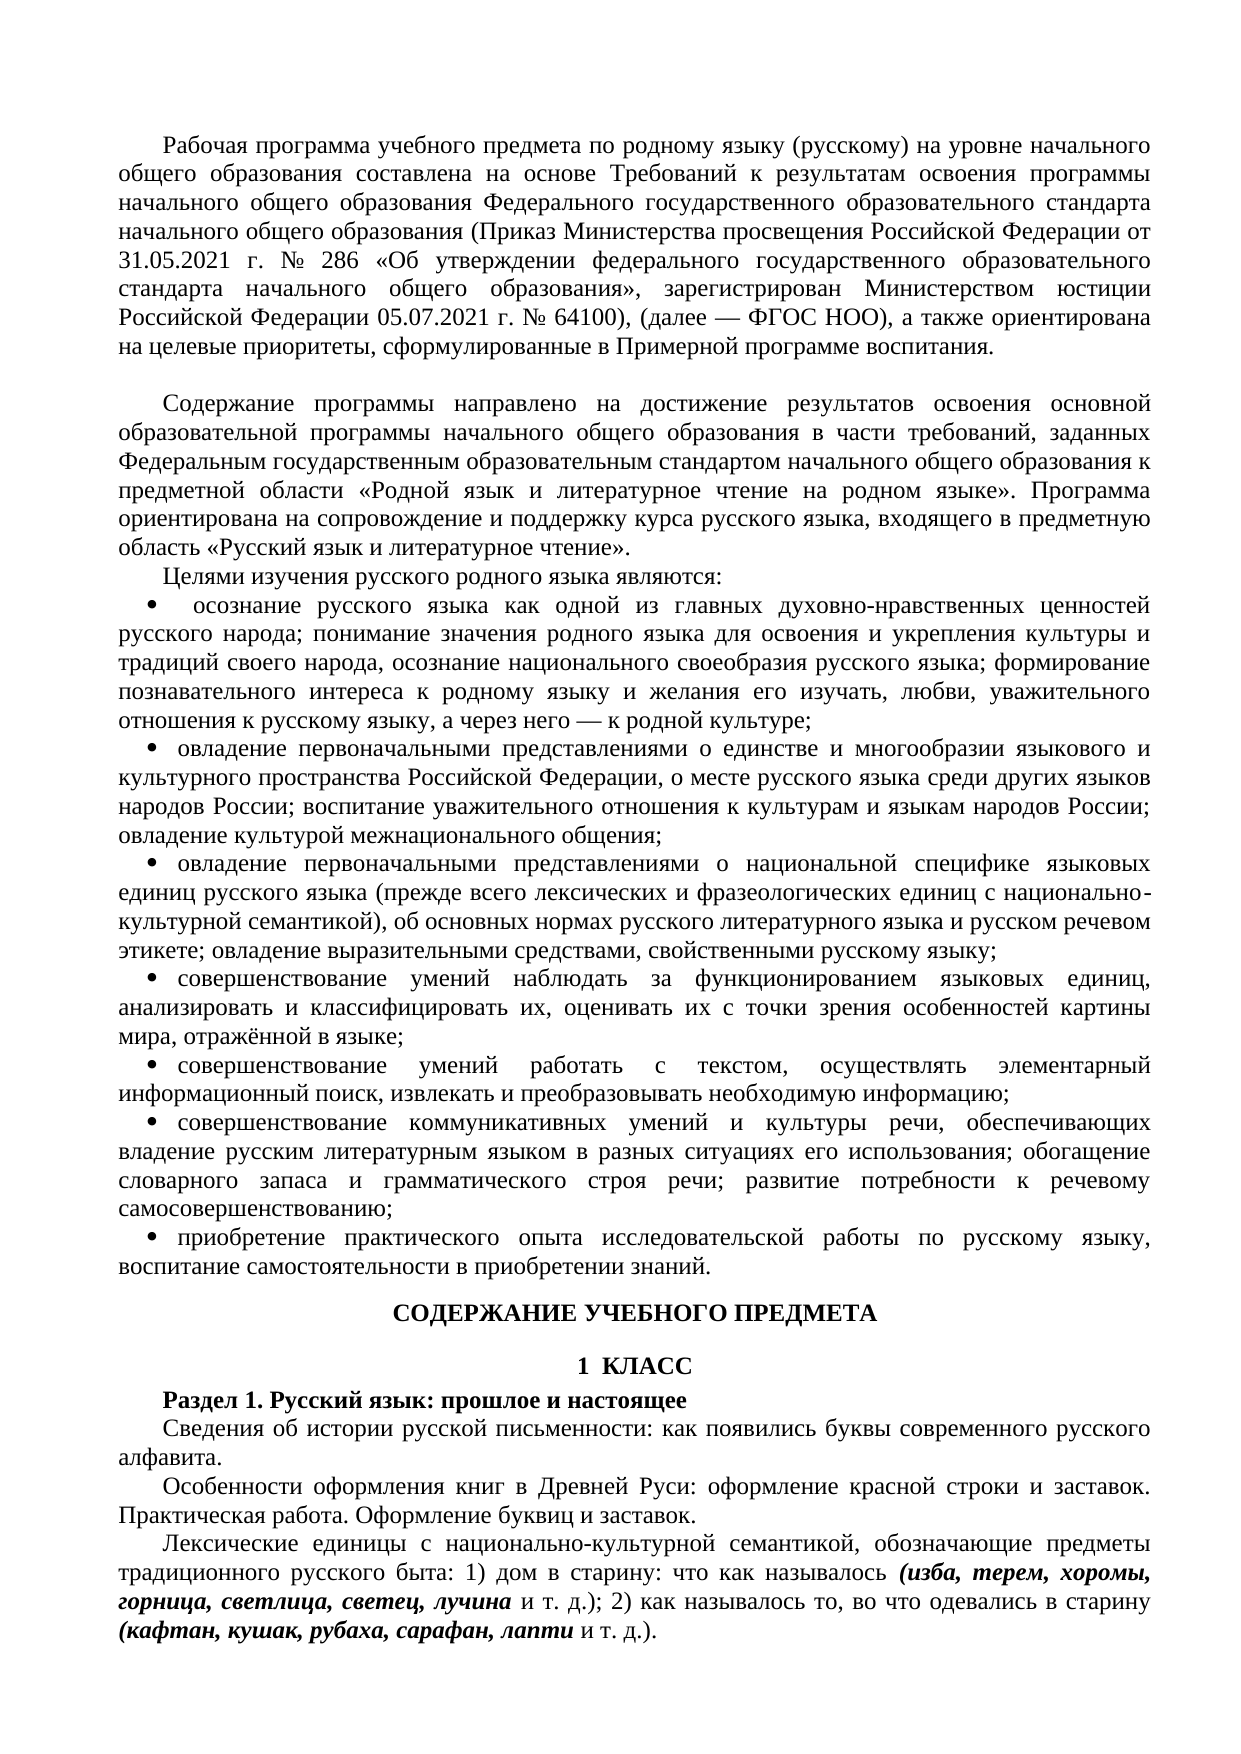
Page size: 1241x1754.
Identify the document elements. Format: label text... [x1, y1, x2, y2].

text Раздел 1. Русский язык: прошлое и настоящее [118, 1385, 1152, 1413]
list овладение первоначальными представлениями о национальной специфике языковых единиц русского языка (прежде всего лексических и фразеологических единиц с национальнокультурной семантикой), об основных нормах русского литературного языка и русском речевом этикете; овладение выразительными средствами, свойственными русскому языку; [118, 848, 1152, 963]
list приобретение практического опыта исследовательской работы по русскому языку, воспитание самостоятельности в приобретении знаний. [118, 1222, 1152, 1280]
text Содержание программы направлено на достижение результатов освоения основной образовательной программы начального общего образования в части требований, заданных Федеральным государственным образовательным стандартом начального общего образования к предметной области «Родной язык и литературное чтение на родном языке». Программа ориентирована на сопровождение и поддержку курса русского языка, входящего в предметную область «Русский язык и литературное чтение». [118, 388, 1152, 561]
list совершенствование умений наблюдать за функционированием языковых единиц, анализировать и классифицировать их, оценивать их с точки зрения особенностей картины мира, отражённой в языке; [118, 963, 1152, 1050]
list совершенствование коммуникативных умений и культуры речи, обеспечивающих владение русским литературным языком в разных ситуациях его использования; обогащение словарного запаса и грамматического строя речи; развитие потребности к речевому самосовершенствованию; [118, 1107, 1152, 1222]
list осознание русского языка как одной из главных духовно-нравственных ценностей русского народа; понимание значения родного языка для освоения и укрепления культуры и традиций своего народа, осознание национального своеобразия русского языка; формирование познавательного интереса к родному языку и желания его изучать, любви, уважительного отношения к русскому языку, а через него — к родной культуре; [118, 590, 1152, 733]
text Целями изучения русского родного языка являются: [118, 561, 1152, 590]
text 1 КЛАСС [118, 1332, 1152, 1385]
text СОДЕРЖАНИЕ учебного предмета [118, 1280, 1152, 1332]
text Сведения об истории русской письменности: как появились буквы современного русского алфавита. [118, 1413, 1152, 1471]
list овладение первоначальными представлениями о единстве и многообразии языкового и культурного пространства Российской Федерации, о месте русского языка среди других языков народов России; воспитание уважительного отношения к культурам и языкам народов России; овладение культурой межнационального общения; [118, 733, 1152, 848]
list совершенствование умений работать с текстом, осуществлять элементарный информационный поиск, извлекать и преобразовывать необходимую информацию; [118, 1050, 1152, 1107]
text Лексические единицы с национально-культурной семантикой, обозначающие предметы традиционного русского быта: 1) дом в старину: что как называлось (изба, терем, хоромы, горница, светлица, светец, лучина и т. д.); 2) как называлось то, во что одевались в старину (кафтан, кушак, рубаха, сарафан, лапти и т. д.). [118, 1528, 1152, 1643]
text Особенности оформления книг в Древней Руси: оформление красной строки и заставок. Практическая работа. Оформление буквиц и заставок. [118, 1471, 1152, 1528]
text Рабочая программа учебного предмета по родному языку (русскому) на уровне начального общего образования составлена на основе Требований к результатам освоения программы начального общего образования Федерального государственного образовательного стандарта начального общего образования (Приказ Министерства просвещения Российской Федерации от 31.05.2021 г. № 286 «Об утверждении федерального государственного образовательного стандарта начального общего образования», зарегистрирован Министерством юстиции Российской Федерации 05.07.2021 г. № 64100), (далее — ФГОС НОО), а также ориентирована на целевые приоритеты, сформулированные в Примерной программе воспитания. [118, 130, 1152, 360]
